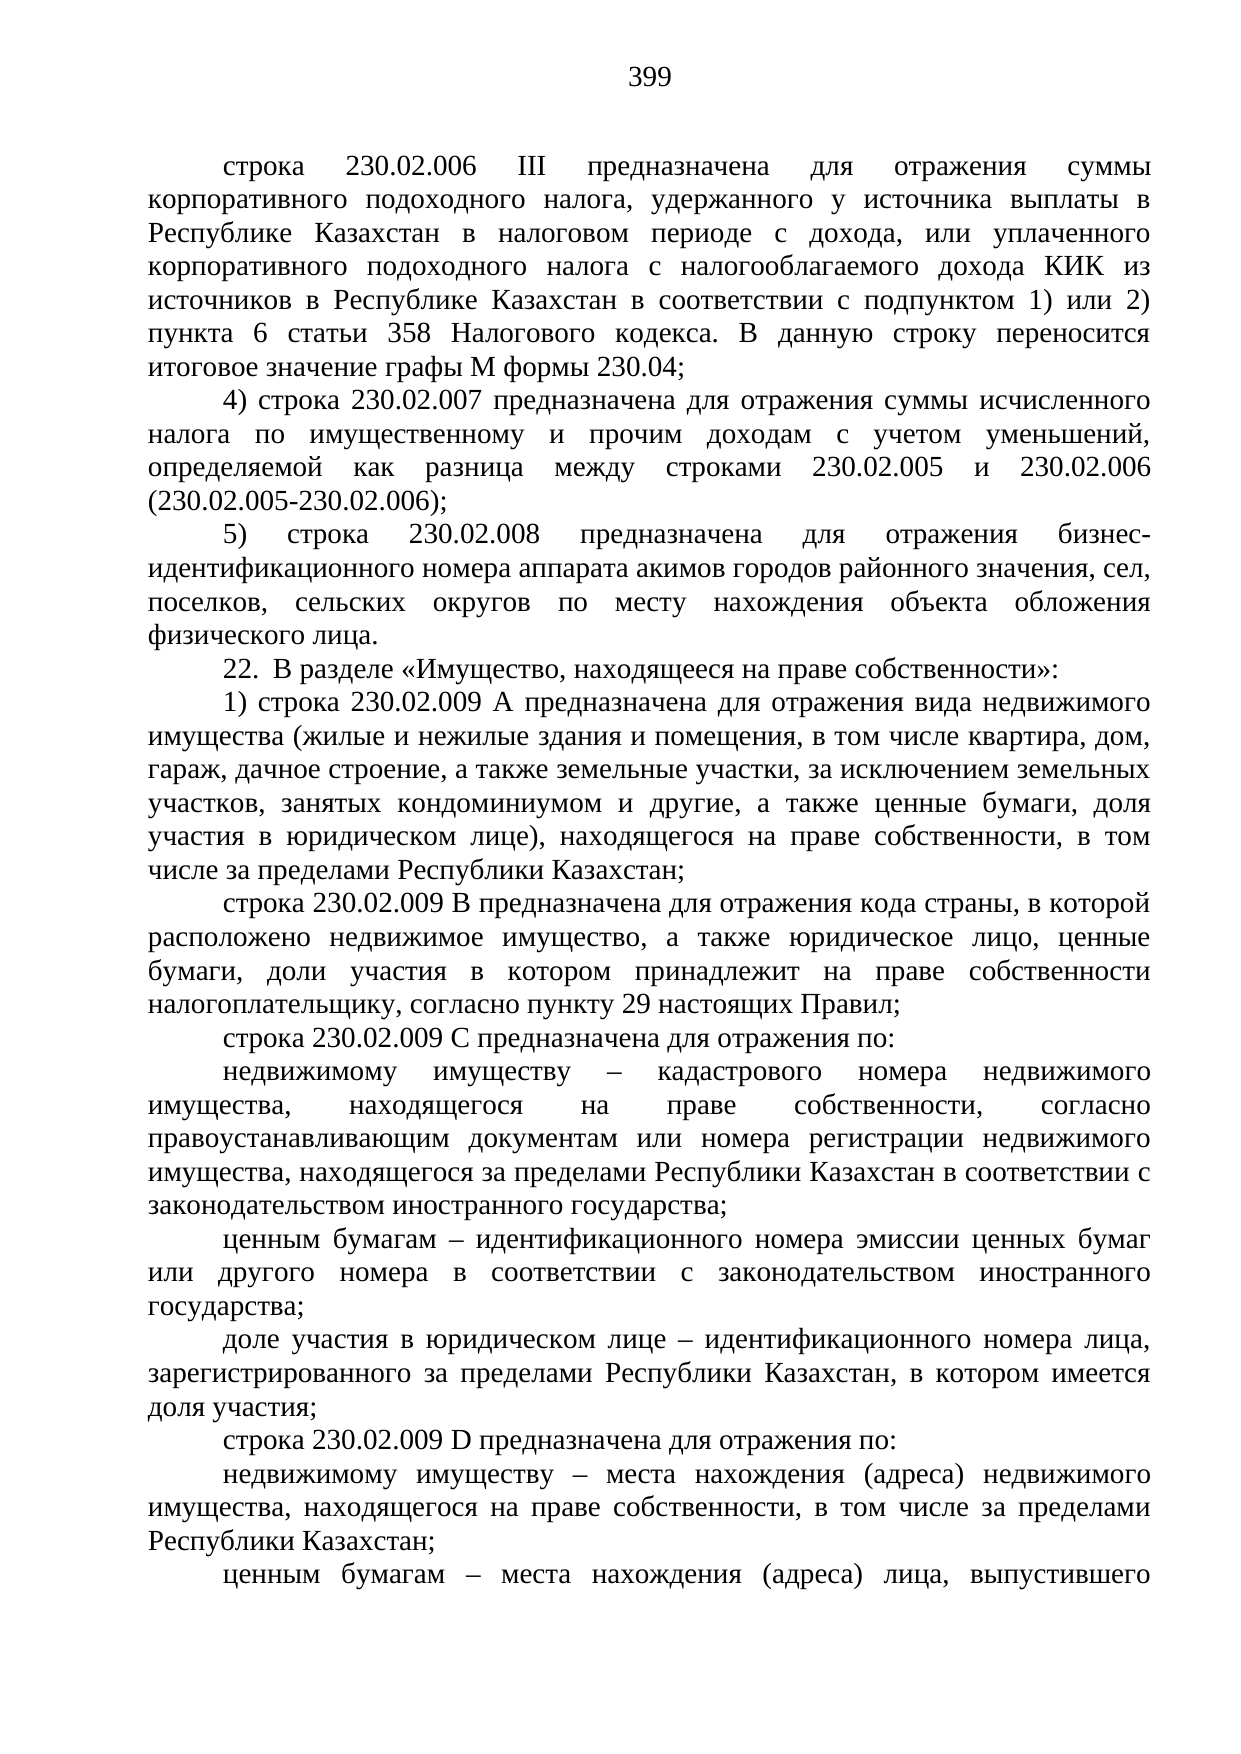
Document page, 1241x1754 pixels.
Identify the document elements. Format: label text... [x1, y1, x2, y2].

text строка 230.02.009 С предназначена для отражения по: [148, 1020, 1152, 1053]
text строка 230.02.006 III предназначена для отражения суммы корпоративного подоходного налога, удержанного у источника выплаты в Республике Казахстан в налоговом периоде с дохода, или уплаченного корпоративного подоходного налога с налогооблагаемого дохода КИК из источников в Республике Казахстан в соответствии с подпунктом 1) или 2) пункта 6 статьи 358 Налогового кодекса. В данную строку переносится итоговое значение графы M формы 230.04; [148, 148, 1152, 382]
text доле участия в юридическом лице – идентификационного номера лица, зарегистрированного за пределами Республики Казахстан, в котором имеется доля участия; [148, 1322, 1152, 1422]
text 5) строка 230.02.008 предназначена для отражения бизнес- идентификационного номера аппарата акимов городов районного значения, сел, поселков, сельских округов по месту нахождения объекта обложения физического лица. [148, 517, 1152, 651]
text строка 230.02.009 В предназначена для отражения кода страны, в которой расположено недвижимое имущество, а также юридическое лицо, ценные бумаги, доли участия в котором принадлежит на праве собственности налогоплательщику, согласно пункту 29 настоящих Правил; [148, 886, 1152, 1020]
text ценным бумагам – идентификационного номера эмиссии ценных бумаг или другого номера в соответствии с законодательством иностранного государства; [148, 1221, 1152, 1322]
text 4) строка 230.02.007 предназначена для отражения суммы исчисленного налога по имущественному и прочим доходам с учетом уменьшений, определяемой как разница между строками 230.02.005 и 230.02.006 (230.02.005-230.02.006); [148, 382, 1152, 517]
text 1) строка 230.02.009 А предназначена для отражения вида недвижимого имущества (жилые и нежилые здания и помещения, в том числе квартира, дом, гараж, дачное строение, а также земельные участки, за исключением земельных участков, занятых кондоминиумом и другие, а также ценные бумаги, доля участия в юридическом лице), находящегося на праве собственности, в том числе за пределами Республики Казахстан; [148, 684, 1152, 886]
text недвижимому имуществу – кадастрового номера недвижимого имущества, находящегося на праве собственности, согласно правоустанавливающим документам или номера регистрации недвижимого имущества, находящегося за пределами Республики Казахстан в соответствии с законодательством иностранного государства; [148, 1053, 1152, 1221]
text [148, 1556, 1152, 1590]
list В разделе «Имущество, находящееся на праве собственности»: [148, 651, 1152, 684]
text недвижимому имуществу – места нахождения (адреса) недвижимого имущества, находящегося на праве собственности, в том числе за пределами Республики Казахстан; [148, 1456, 1152, 1556]
text строка 230.02.009 D предназначена для отражения по: [148, 1422, 1152, 1456]
